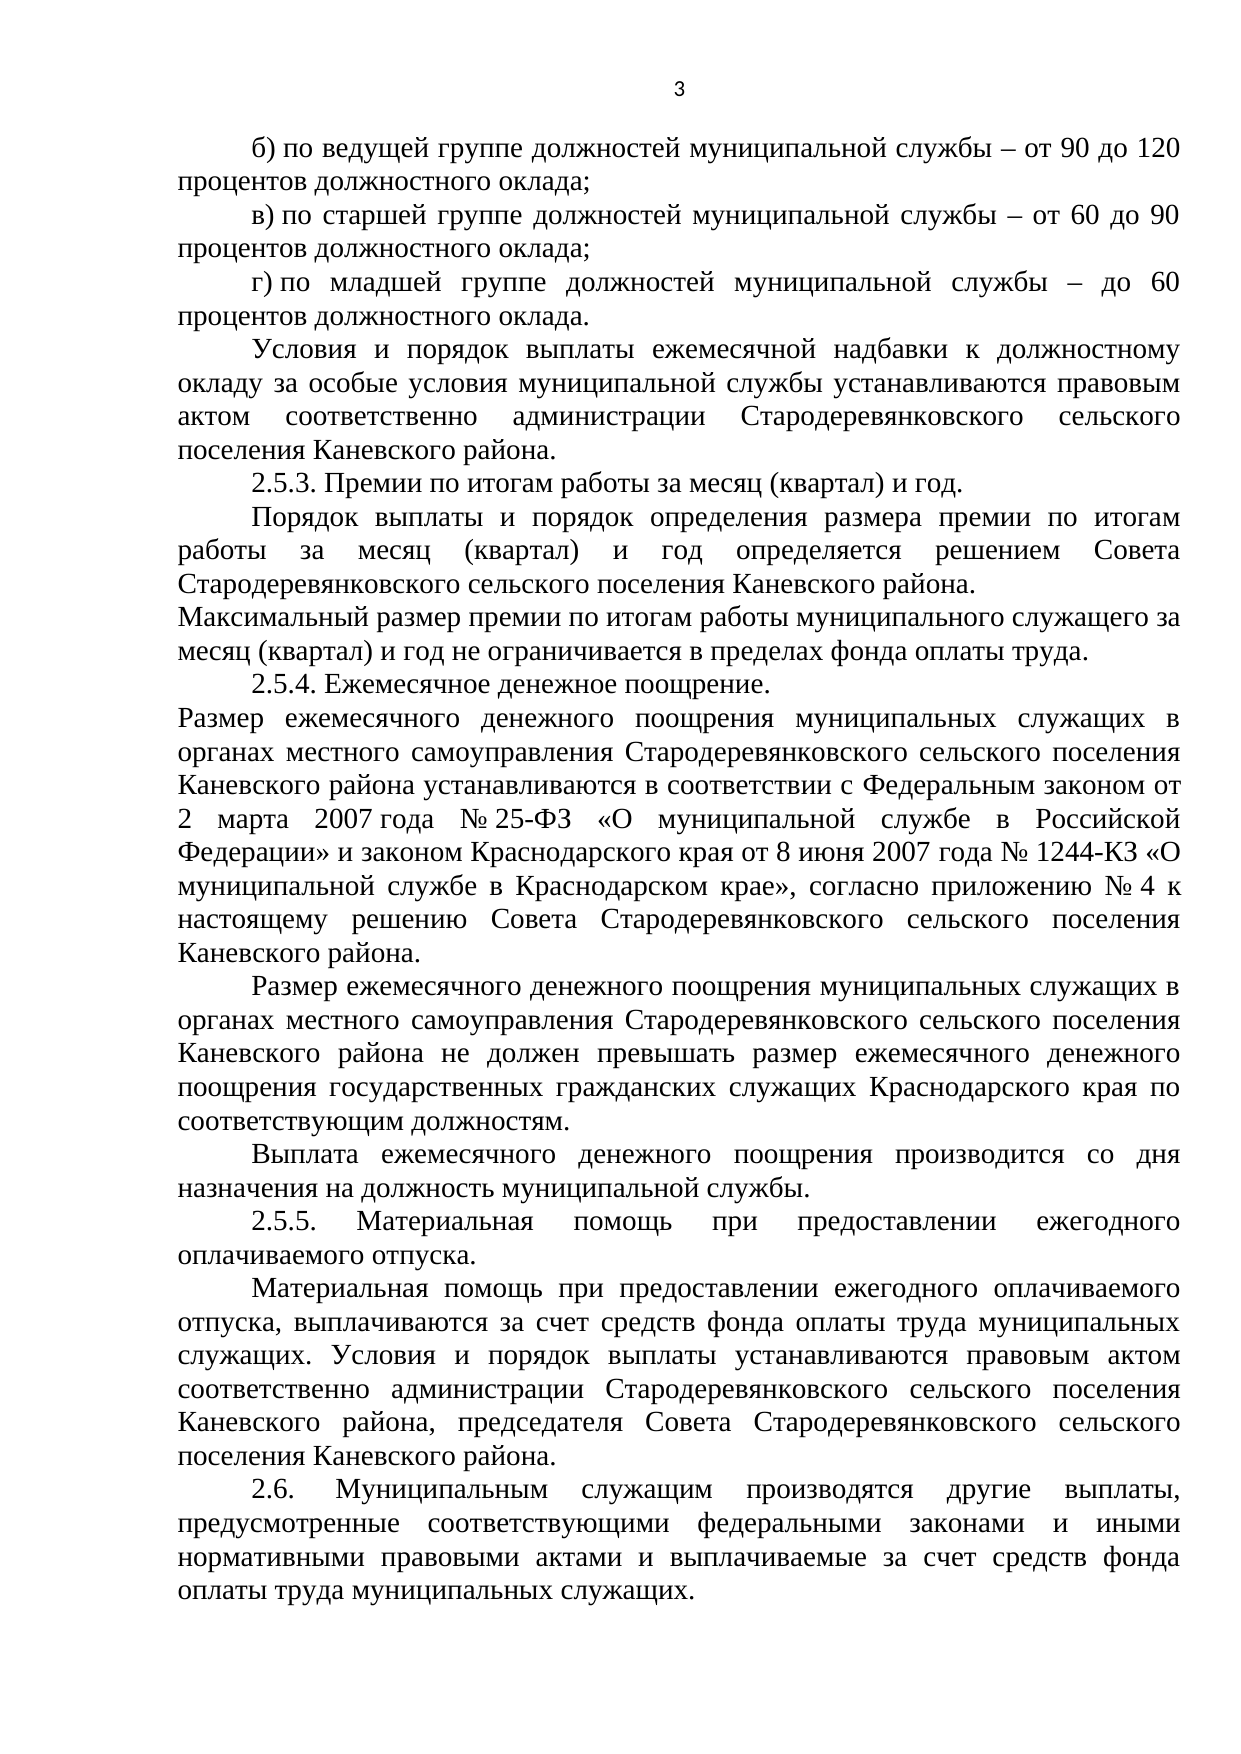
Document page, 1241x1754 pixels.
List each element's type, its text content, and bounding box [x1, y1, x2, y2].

text Максимальный размер премии по итогам работы муниципального служащего за месяц (квартал) и год не ограничивается в пределах фонда оплаты труда. [177, 599, 1181, 667]
text г) по младшей группе должностей муниципальной службы – до 60 процентов должностного оклада. [177, 264, 1181, 331]
text Порядок выплаты и порядок определения размера премии по итогам работы за месяц (квартал) и год определяется решением Совета Стародеревянковского сельского поселения Каневского района. [177, 499, 1181, 599]
text 2.5.5. Материальная помощь при предоставлении ежегодного оплачиваемого отпуска. [177, 1203, 1181, 1270]
text Выплата ежемесячного денежного поощрения производится со дня назначения на должность муниципальной службы. [177, 1136, 1181, 1203]
text 2.5.3. Премии по итогам работы за месяц (квартал) и год. [177, 465, 1181, 499]
text 2.6. Муниципальным служащим производятся другие выплаты, предусмотренные соответствующими федеральными законами и иными нормативными правовыми актами и выплачиваемые за счет средств фонда оплаты труда муниципальных служащих. [177, 1472, 1181, 1606]
text б) по ведущей группе должностей муниципальной службы – от 90 до 120 процентов должностного оклада; [177, 130, 1181, 197]
text Размер ежемесячного денежного поощрения муниципальных служащих в органах местного самоуправления Стародеревянковского сельского поселения Каневского района устанавливаются в соответствии с Федеральным законом от 2 марта 2007 года № 25-ФЗ «О муниципальной службе в Российской Федерации» и законом Краснодарского края от 8 июня 2007 года № 1244-КЗ «О муниципальной службе в Краснодарском крае», согласно приложению № 4 к настоящему решению Совета Стародеревянковского сельского поселения Каневского района. [177, 700, 1181, 968]
text Материальная помощь при предоставлении ежегодного оплачиваемого отпуска, выплачиваются за счет средств фонда оплаты труда муниципальных служащих. Условия и порядок выплаты устанавливаются правовым актом соответственно администрации Стародеревянковского сельского поселения Каневского района, председателя Совета Стародеревянковского сельского поселения Каневского района. [177, 1270, 1181, 1472]
text Условия и порядок выплаты ежемесячной надбавки к должностному окладу за особые условия муниципальной службы устанавливаются правовым актом соответственно администрации Стародеревянковского сельского поселения Каневского района. [177, 331, 1181, 465]
text в) по старшей группе должностей муниципальной службы – от 60 до 90 процентов должностного оклада; [177, 197, 1181, 264]
text Размер ежемесячного денежного поощрения муниципальных служащих в органах местного самоуправления Стародеревянковского сельского поселения Каневского района не должен превышать размер ежемесячного денежного поощрения государственных гражданских служащих Краснодарского края по соответствующим должностям. [177, 968, 1181, 1136]
text 2.5.4. Ежемесячное денежное поощрение. [177, 667, 1181, 700]
